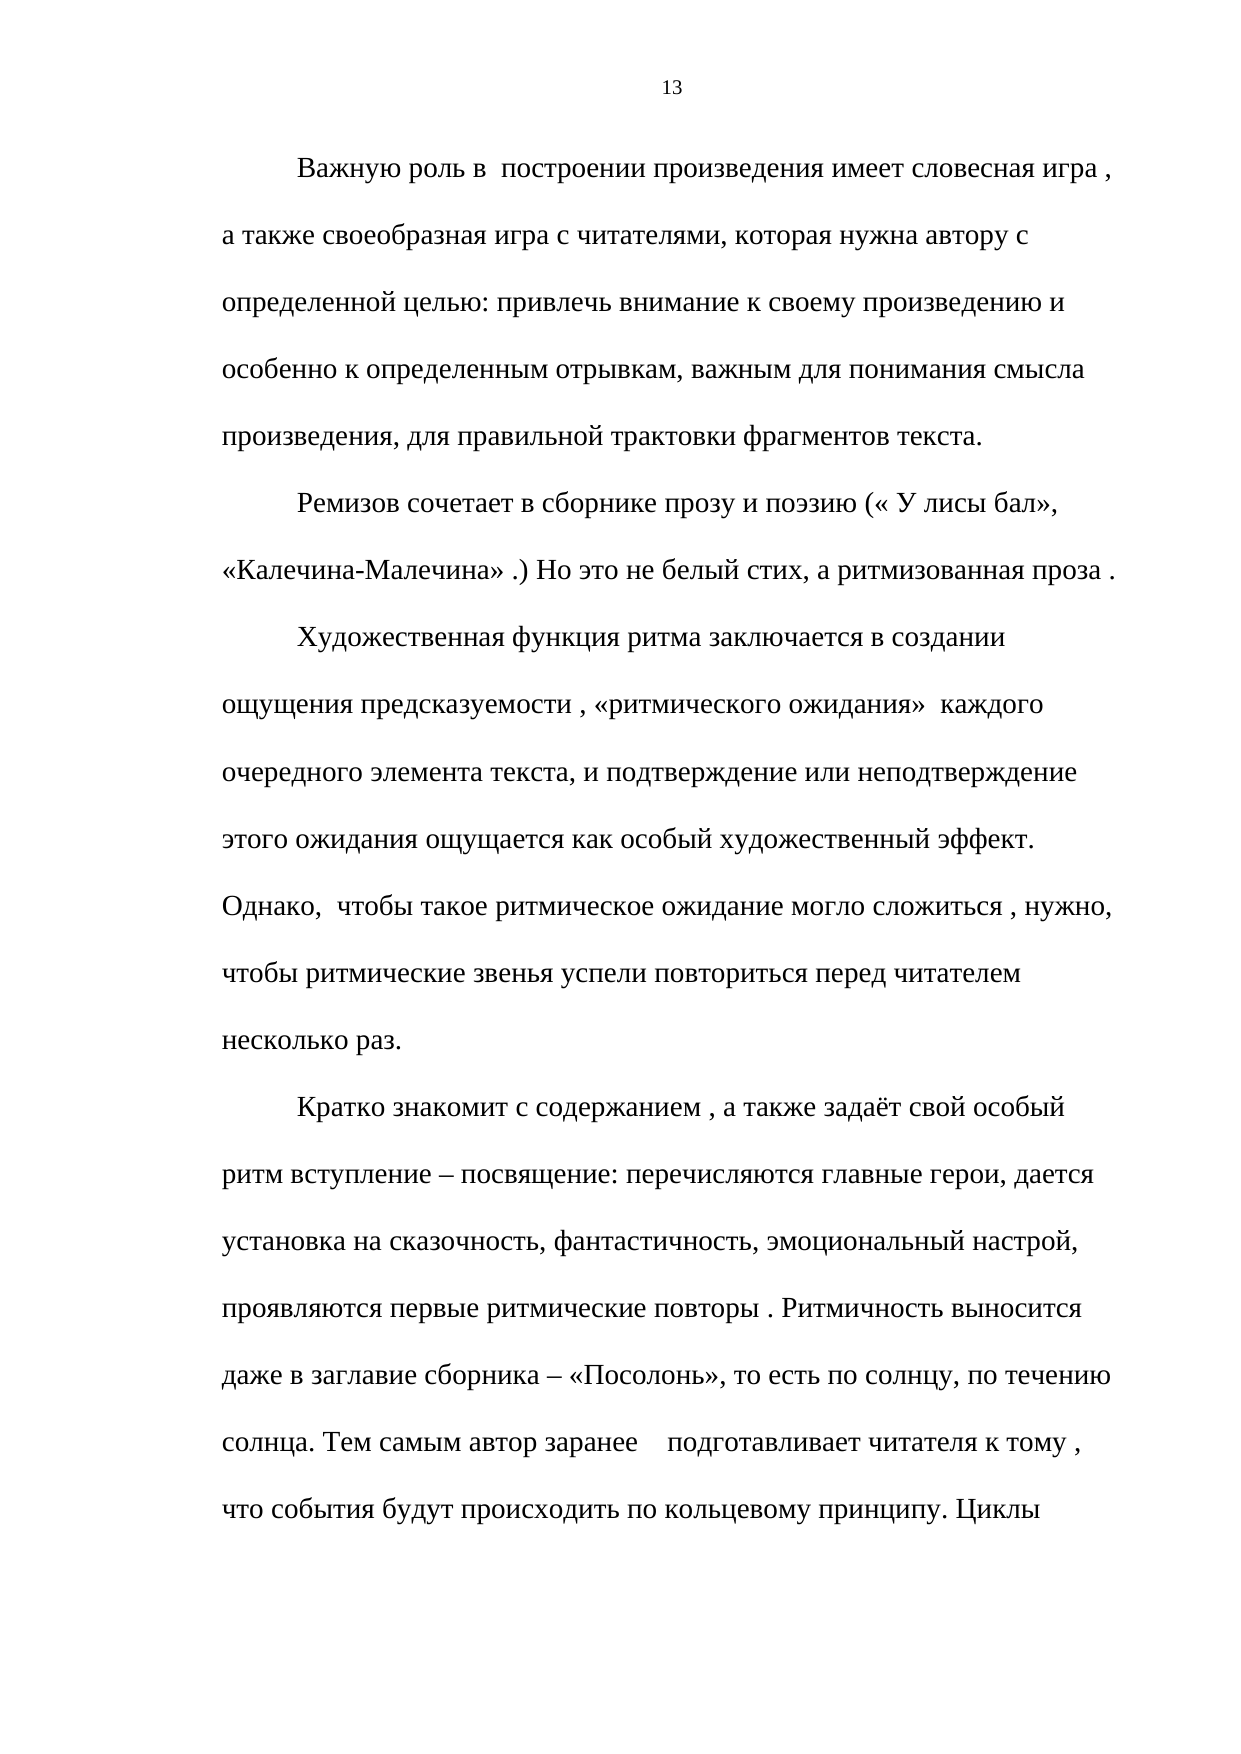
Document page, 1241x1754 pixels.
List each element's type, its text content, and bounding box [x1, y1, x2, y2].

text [222, 1089, 1122, 1525]
text Художественная функция ритма заключается в создании ощущения предсказуемости , «ритмического ожидания» каждого очередного элемента текста, и подтверждение или неподтверждение этого ожидания ощущается как особый художественный эффект. Однако, чтобы такое ритмическое ожидание могло сложиться , нужно, чтобы ритмические звенья успели повториться перед читателем несколько раз. [222, 619, 1122, 1056]
text Ремизов сочетает в сборнике прозу и поэзию (« У лисы бал», «Калечина-Малечина» .) Но это не белый стих, а ритмизованная проза . [222, 485, 1122, 586]
text Важную роль в построении произведения имеет словесная игра , а также своеобразная игра с читателями, которая нужна автору с определенной целью: привлечь внимание к своему произведению и особенно к определенным отрывкам, важным для понимания смысла произведения, для правильной трактовки фрагментов текста. [222, 150, 1122, 452]
